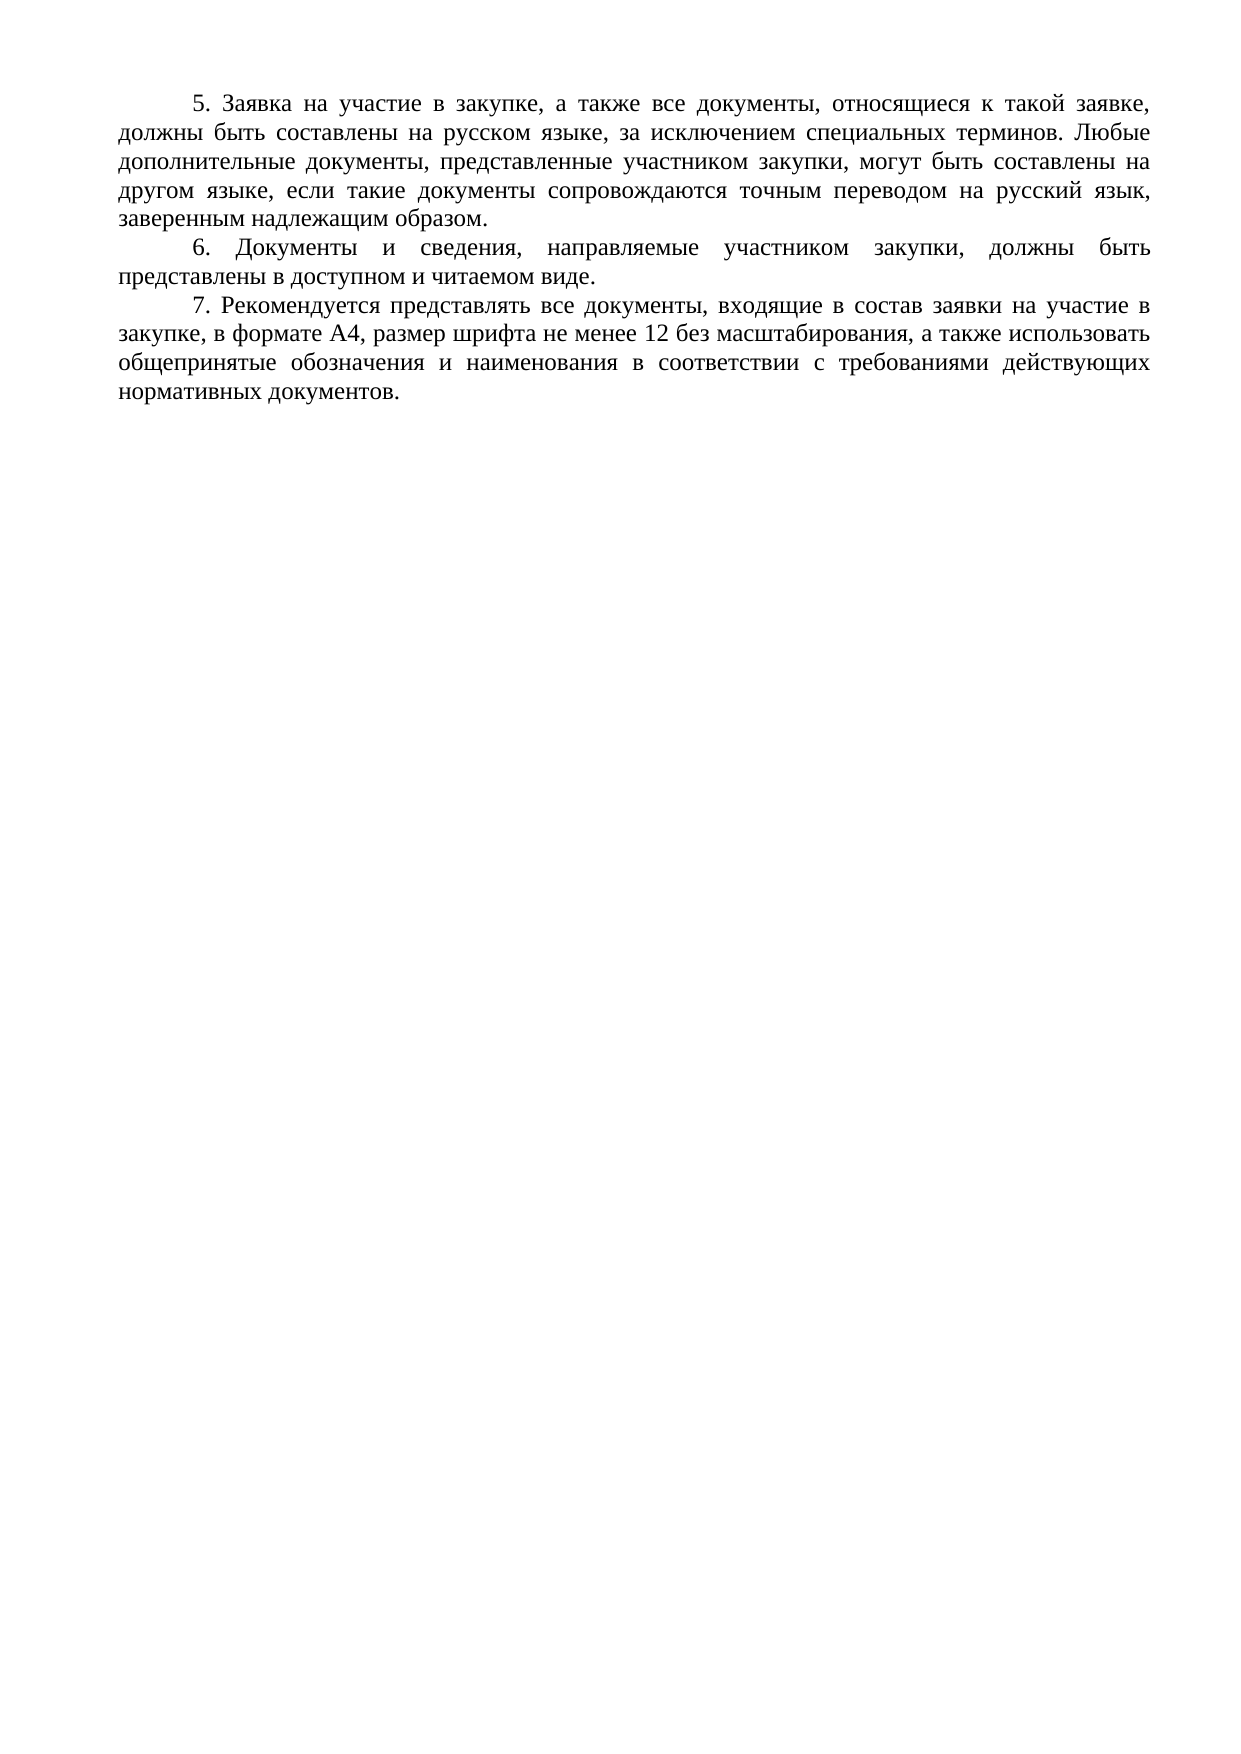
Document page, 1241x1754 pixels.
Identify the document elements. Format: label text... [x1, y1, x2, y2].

text 5. Заявка на участие в закупке, а также все документы, относящиеся к такой заявке, должны быть составлены на русском языке, за исключением специальных терминов. Любые дополнительные документы, представленные участником закупки, могут быть составлены на другом языке, если такие документы сопровождаются точным переводом на русский язык, заверенным надлежащим образом. [118, 88, 1152, 232]
text 6. Документы и сведения, направляемые участником закупки, должны быть представлены в доступном и читаемом виде. [118, 232, 1152, 290]
text 7. Рекомендуется представлять все документы, входящие в состав заявки на участие в закупке, в формате А4, размер шрифта не менее 12 без масштабирования, а также использовать общепринятые обозначения и наименования в соответствии с требованиями действующих нормативных документов. [118, 290, 1152, 405]
